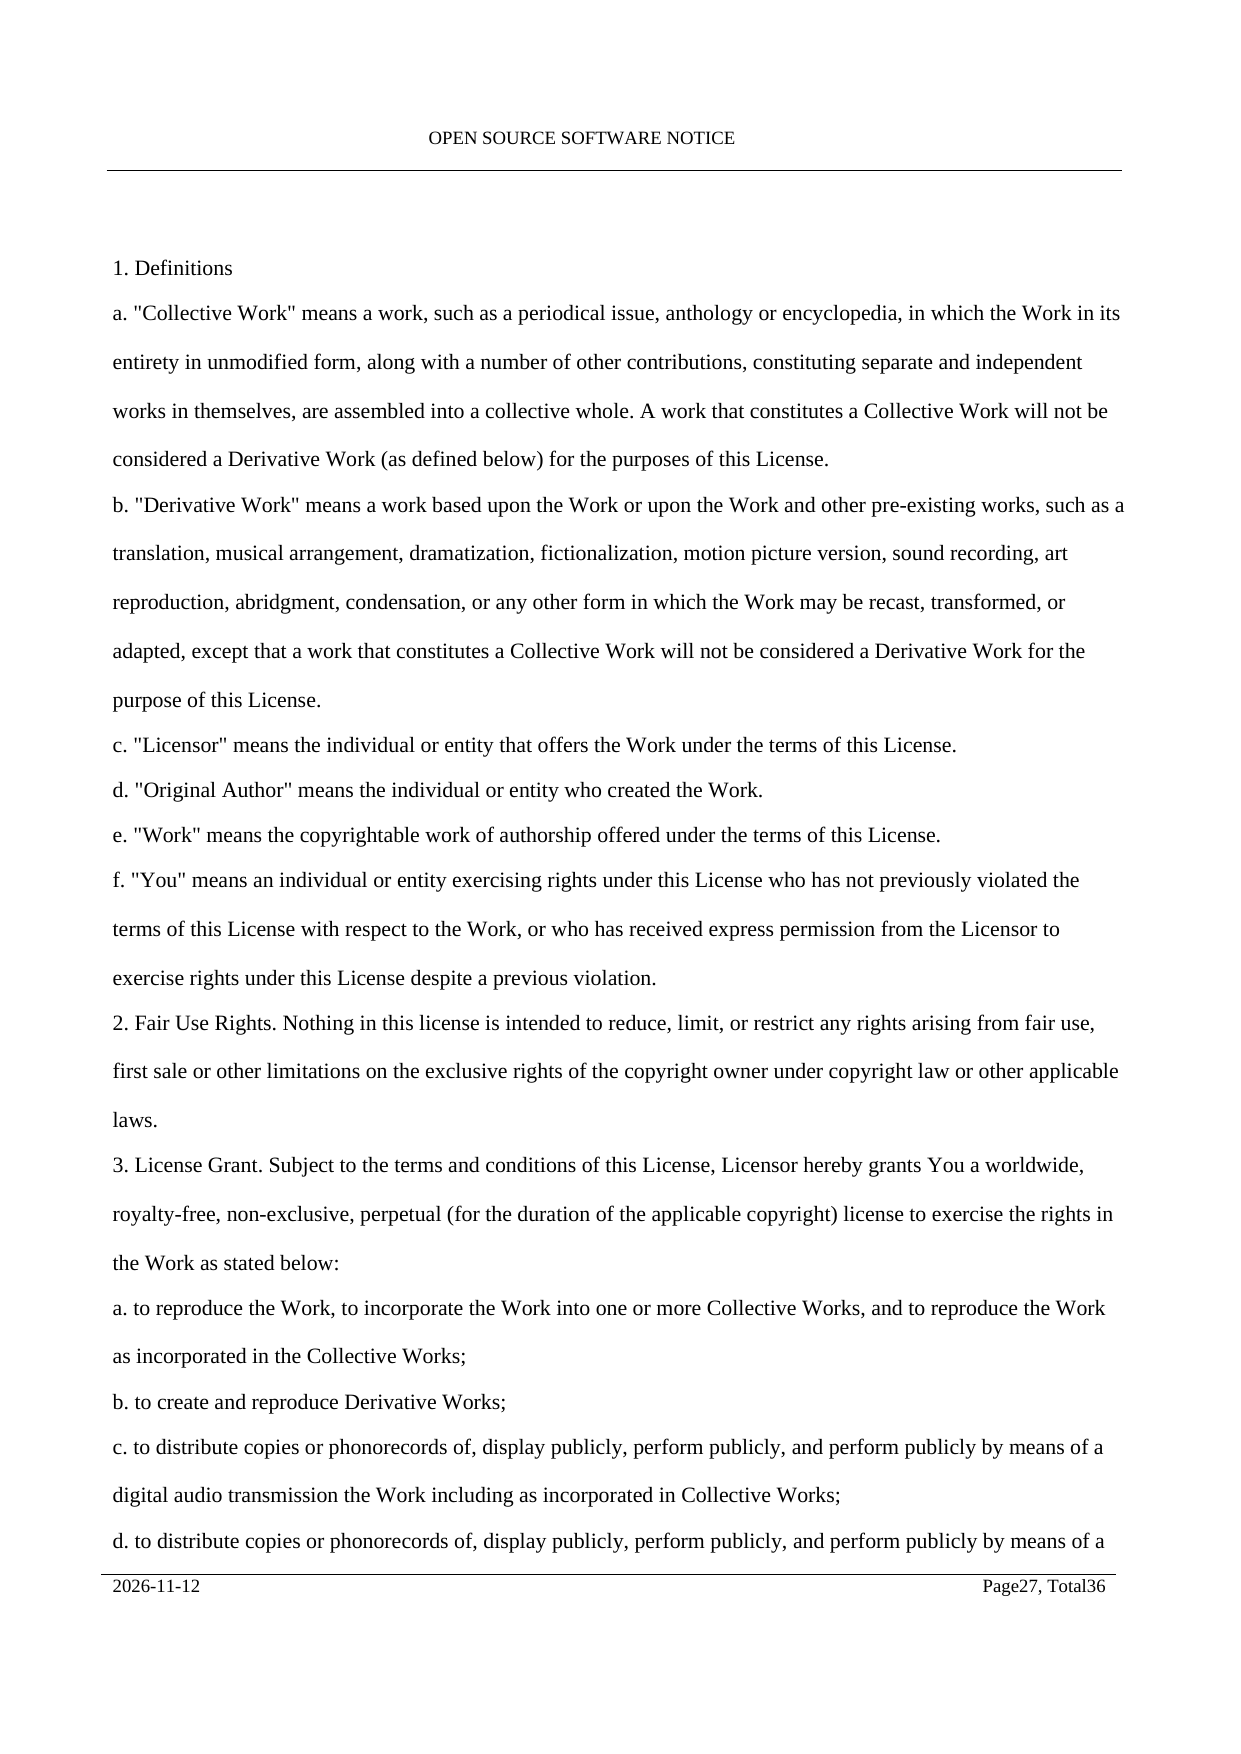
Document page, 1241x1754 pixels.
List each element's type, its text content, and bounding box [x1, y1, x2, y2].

text 1. Definitions [112, 251, 1128, 284]
text 2. Fair Use Rights. Nothing in this license is intended to reduce, limit, or restrict any rights arising from fair use, first sale or other limitations on the exclusive rights of the copyright owner under copyright law or other applicable laws. [112, 1006, 1128, 1136]
text 3. License Grant. Subject to the terms and conditions of this License, Licensor hereby grants You a worldwide, royalty-free, non-exclusive, perpetual (for the duration of the applicable copyright) license to exercise the rights in the Work as stated below: [112, 1148, 1128, 1278]
text b. "Derivative Work" means a work based upon the Work or upon the Work and other pre-existing works, such as a translation, musical arrangement, dramatization, fictionalization, motion picture version, sound recording, art reproduction, abridgment, condensation, or any other form in which the Work may be recast, transformed, or adapted, except that a work that constitutes a Collective Work will not be considered a Derivative Work for the purpose of this License. [112, 488, 1128, 715]
text c. "Licensor" means the individual or entity that offers the Work under the terms of this License. [112, 728, 1128, 761]
text a. "Collective Work" means a work, such as a periodical issue, anthology or encyclopedia, in which the Work in its entirety in unmodified form, along with a number of other contributions, constituting separate and independent works in themselves, are assembled into a collective whole. A work that constitutes a Collective Work will not be considered a Derivative Work (as defined below) for the purposes of this License. [112, 297, 1128, 475]
text e. "Work" means the copyrightable work of authorship offered under the terms of this License. [112, 818, 1128, 851]
text c. to distribute copies or phonorecords of, display publicly, perform publicly, and perform publicly by means of a digital audio transmission the Work including as incorporated in Collective Works; [112, 1430, 1128, 1511]
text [112, 1524, 1128, 1556]
text f. "You" means an individual or entity exercising rights under this License who has not previously violated the terms of this License with respect to the Work, or who has received express permission from the Licensor to exercise rights under this License despite a previous violation. [112, 863, 1128, 993]
text b. to create and reproduce Derivative Works; [112, 1385, 1128, 1417]
text a. to reproduce the Work, to incorporate the Work into one or more Collective Works, and to reproduce the Work as incorporated in the Collective Works; [112, 1291, 1128, 1372]
text d. "Original Author" means the individual or entity who created the Work. [112, 773, 1128, 806]
